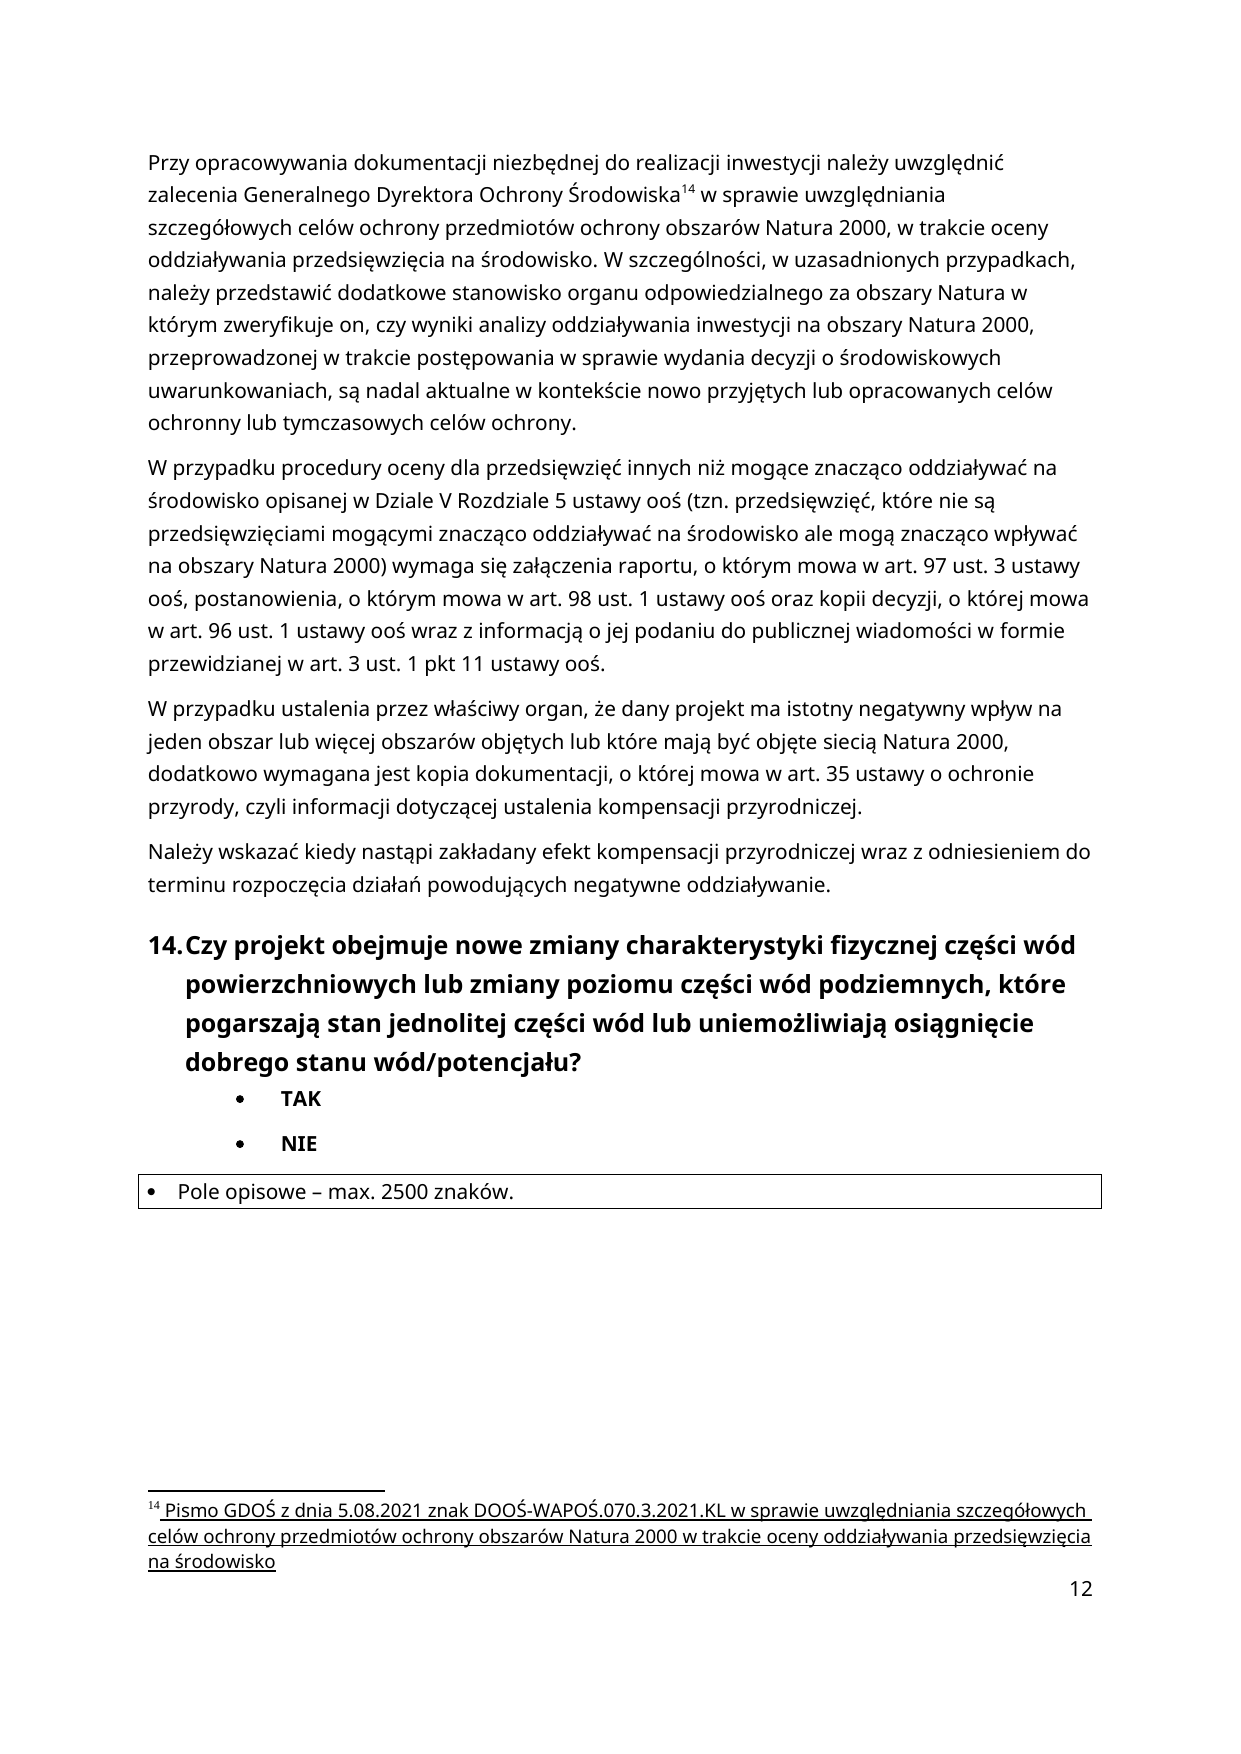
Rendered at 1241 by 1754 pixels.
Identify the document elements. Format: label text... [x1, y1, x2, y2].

list Pole opisowe – max. 2500 znaków. [139, 1175, 1101, 1208]
text W przypadku procedury oceny dla przedsięwzięć innych niż mogące znacząco oddziaływać na środowisko opisanej w Dziale V Rozdziale 5 ustawy ooś (tzn. przedsięwzięć, które nie są przedsięwzięciami mogącymi znacząco oddziaływać na środowisko ale mogą znacząco wpływać na obszary Natura 2000) wymaga się załączenia raportu, o którym mowa w art. 97 ust. 3 ustawy ooś, postanowienia, o którym mowa w art. 98 ust. 1 ustawy ooś oraz kopii decyzji, o której mowa w art. 96 ust. 1 ustawy ooś wraz z informacją o jej podaniu do publicznej wiadomości w formie przewidzianej w art. 3 ust. 1 pkt 11 ustawy ooś. [148, 453, 1093, 678]
list TAK [236, 1084, 1093, 1112]
list NIE [236, 1129, 1093, 1158]
subtitle Czy projekt obejmuje nowe zmiany charakterystyki fizycznej części wód powierzchniowych lub zmiany poziomu części wód podziemnych, które pogarszają stan jednolitej części wód lub uniemożliwiają osiągnięcie dobrego stanu wód/potencjału? [148, 927, 1093, 1079]
text W przypadku ustalenia przez właściwy organ, że dany projekt ma istotny negatywny wpływ na jeden obszar lub więcej obszarów objętych lub które mają być objęte siecią Natura 2000, dodatkowo wymagana jest kopia dokumentacji, o której mowa w art. 35 ustawy o ochronie przyrody, czyli informacji dotyczącej ustalenia kompensacji przyrodniczej. [148, 694, 1093, 821]
text Należy wskazać kiedy nastąpi zakładany efekt kompensacji przyrodniczej wraz z odniesieniem do terminu rozpoczęcia działań powodujących negatywne oddziaływanie. [148, 837, 1093, 898]
text Przy opracowywania dokumentacji niezbędnej do realizacji inwestycji należy uwzględnić zalecenia Generalnego Dyrektora Ochrony Środowiska w sprawie uwzględniania szczegółowych celów ochrony przedmiotów ochrony obszarów Natura 2000, w trakcie oceny oddziaływania przedsięwzięcia na środowisko. W szczególności, w uzasadnionych przypadkach, należy przedstawić dodatkowe stanowisko organu odpowiedzialnego za obszary Natura w którym zweryfikuje on, czy wyniki analizy oddziaływania inwestycji na obszary Natura 2000, przeprowadzonej w trakcie postępowania w sprawie wydania decyzji o środowiskowych uwarunkowaniach, są nadal aktualne w kontekście nowo przyjętych lub opracowanych celów ochronny lub tymczasowych celów ochrony. [148, 148, 1093, 437]
